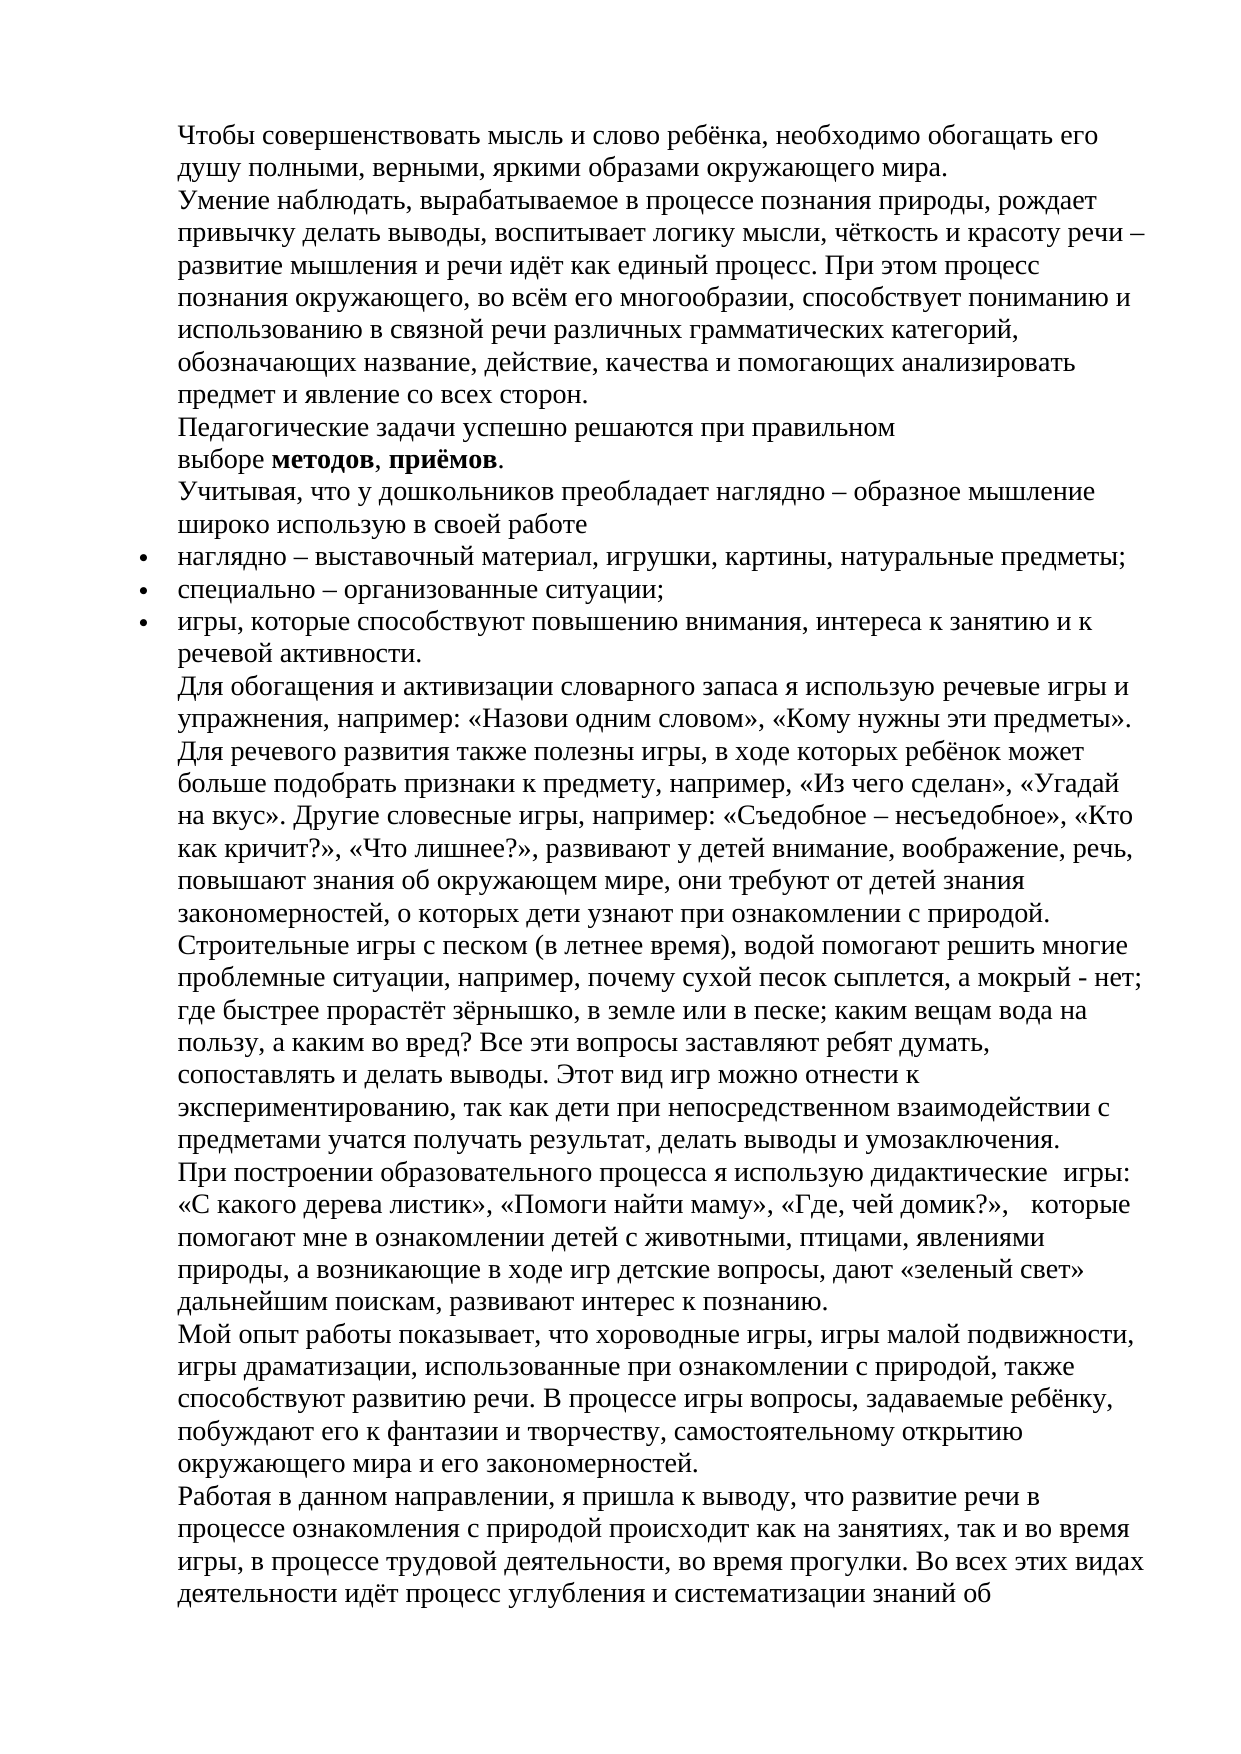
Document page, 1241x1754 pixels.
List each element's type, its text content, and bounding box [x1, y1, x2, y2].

text Для обогащения и активизации словарного запаса я использую речевые игры и упражнения, например: «Назови одним словом», «Кому нужны эти предметы». Для речевого развития также полезны игры, в ходе которых ребёнок может больше подобрать признаки к предмету, например, «Из чего сделан», «Угадай на вкус». Другие словесные игры, например: «Съедобное – несъедобное», «Кто как кричит?», «Что лишнее?», развивают у детей внимание, воображение, речь, повышают знания об окружающем мире, они требуют от детей знания закономерностей, о которых дети узнают при ознакомлении с природой. [177, 669, 1152, 928]
text Учитывая, что у дошкольников преобладает наглядно – образное мышление широко использую в своей работе [177, 474, 1152, 539]
text При построении образовательного процесса я использую дидактические игры: «С какого дерева листик», «Помоги найти маму», «Где, чей домик?», которые помогают мне в ознакомлении детей с животными, птицами, явлениями природы, а возникающие в ходе игр детские вопросы, дают «зеленый свет» дальнейшим поискам, развивают интерес к познанию. [177, 1155, 1152, 1317]
list игры, которые способствуют повышению внимания, интереса к занятию и к речевой активности. [140, 604, 1152, 669]
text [177, 1479, 1152, 1608]
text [177, 118, 1152, 183]
text Мой опыт работы показывает, что хороводные игры, игры малой подвижности, игры драматизации, использованные при ознакомлении с природой, также способствуют развитию речи. В процессе игры вопросы, задаваемые ребёнку, побуждают его к фантазии и творчеству, самостоятельному открытию окружающего мира и его закономерностей. [177, 1317, 1152, 1479]
text Строительные игры с песком (в летнее время), водой помогают решить многие проблемные ситуации, например, почему сухой песок сыплется, а мокрый - нет; где быстрее прорастёт зёрнышко, в земле или в песке; каким вещам вода на пользу, а каким во вред? Все эти вопросы заставляют ребят думать, сопоставлять и делать выводы. Этот вид игр можно отнести к экспериментированию, так как дети при непосредственном взаимодействии с предметами учатся получать результат, делать выводы и умозаключения. [177, 928, 1152, 1155]
list специально – организованные ситуации; [140, 572, 1152, 604]
list наглядно – выставочный материал, игрушки, картины, натуральные предметы; [140, 539, 1152, 572]
text Умение наблюдать, вырабатываемое в процессе познания природы, рождает привычку делать выводы, воспитывает логику мысли, чёткость и красоту речи – развитие мышления и речи идёт как единый процесс. При этом процесс познания окружающего, во всём его многообразии, способствует пониманию и использованию в связной речи различных грамматических категорий, обозначающих название, действие, качества и помогающих анализировать предмет и явление со всех сторон. [177, 183, 1152, 410]
text Педагогические задачи успешно решаются при правильном выборе методов, приёмов. [177, 410, 1152, 474]
